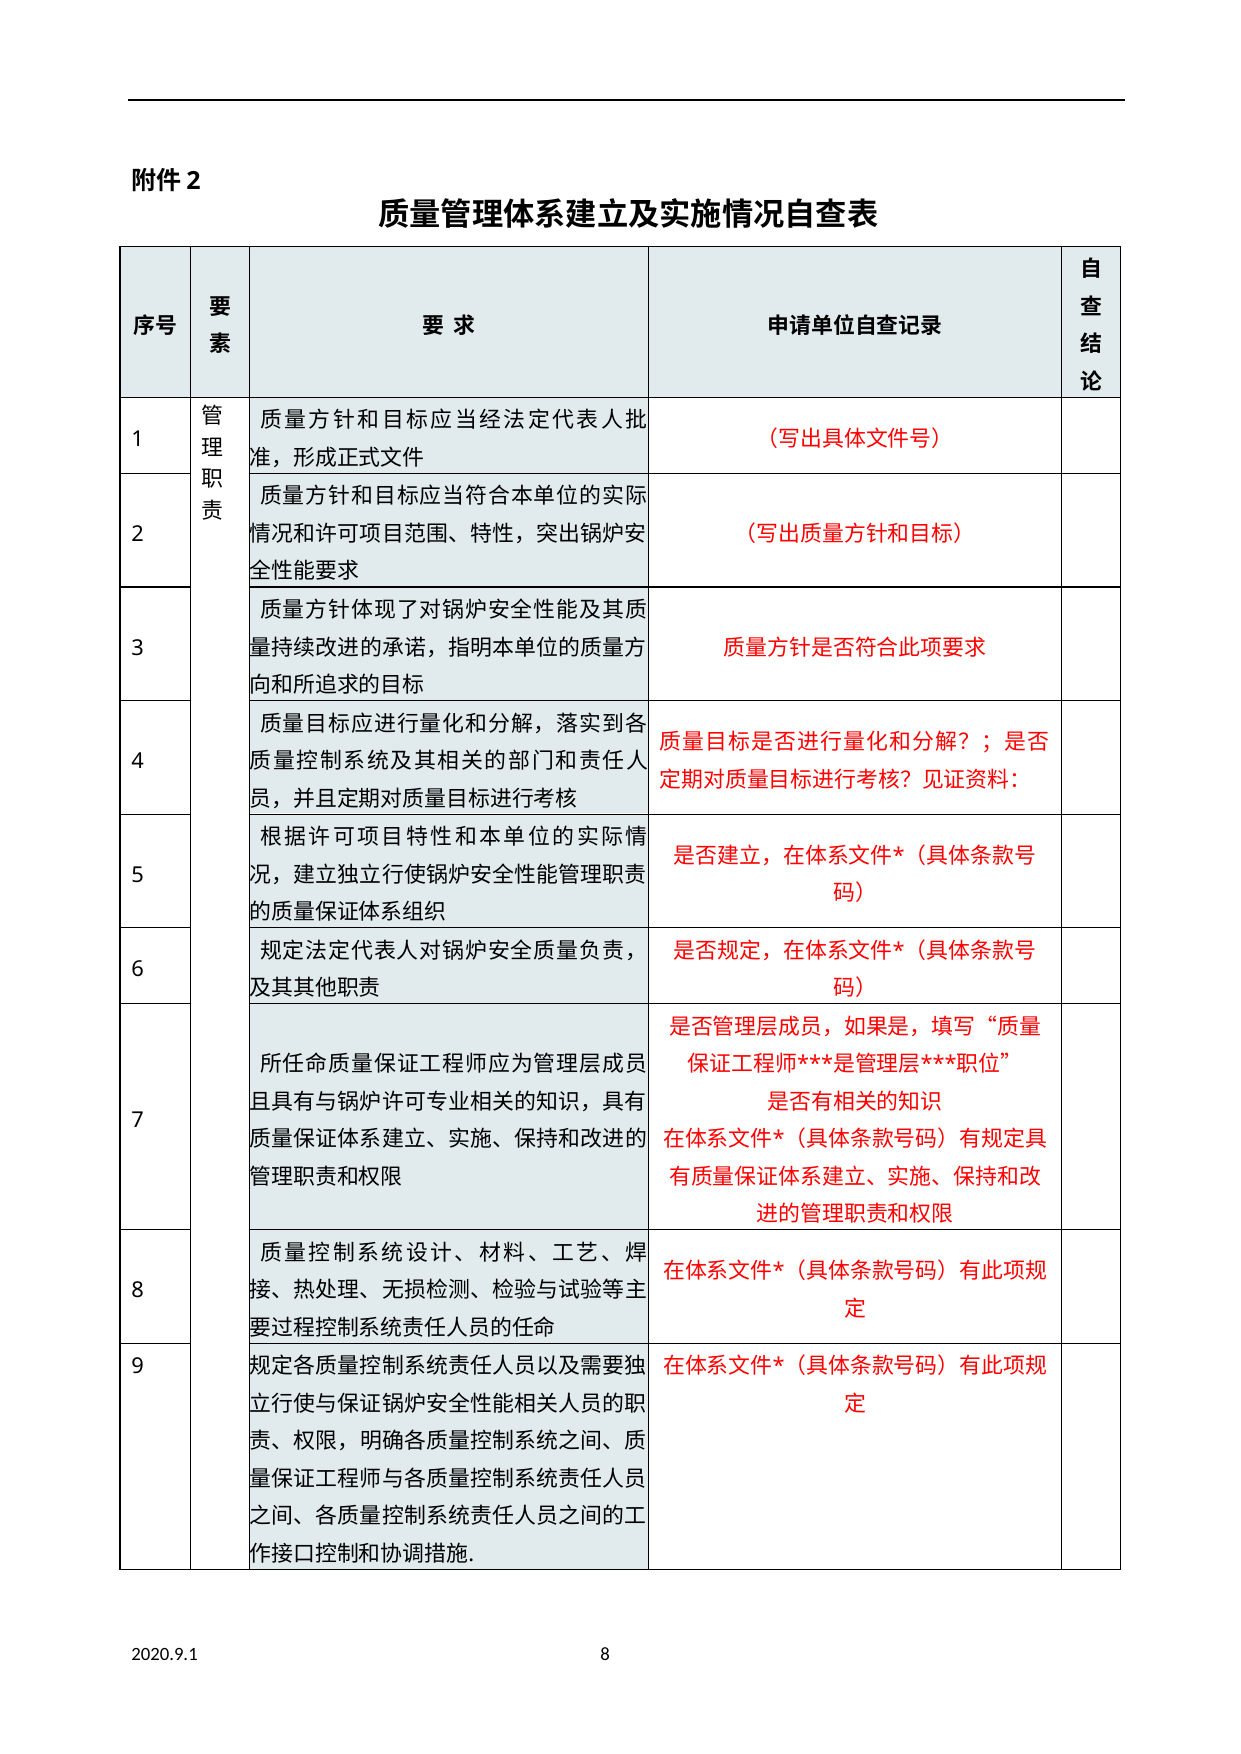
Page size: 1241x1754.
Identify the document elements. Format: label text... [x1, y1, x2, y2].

table_cell [1062, 1344, 1120, 1569]
table_header 要 求 [250, 247, 648, 397]
text 质量管理体系建立及实施情况自查表 [131, 196, 1125, 233]
table_cell 是否规定，在体系文件*（具体条款号码） [649, 928, 1061, 1003]
table_cell 质量目标应进行量化和分解，落实到各质量控制系统及其相关的部门和责任人员，并且定期对质量目标进行考核 [250, 701, 648, 813]
table_cell 2 [121, 474, 190, 586]
table_cell 5 [121, 815, 190, 927]
table_cell 7 [121, 1004, 190, 1229]
table_cell 是否管理层成员，如果是，填写“质量保证工程师***是管理层***职位” 是否有相关的知识 在体系文件*（具体条款号码）有规定具有质量保证体系建立、实施、保持和改进的管理职责和权限 [649, 1004, 1061, 1229]
table_cell 管理职责 [191, 398, 249, 1569]
table_cell 质量方针和目标应当经法定代表人批准，形成正式文件 [250, 398, 648, 473]
table_cell （写出具体文件号） [649, 398, 1061, 473]
table_cell 质量目标是否进行量化和分解？；是否定期对质量目标进行考核？见证资料： [649, 701, 1061, 813]
table_cell 在体系文件*（具体条款号码）有此项规定 [649, 1230, 1061, 1343]
table_cell [1062, 398, 1120, 473]
table_cell 所任命质量保证工程师应为管理层成员且具有与锅炉许可专业相关的知识，具有质量保证体系建立、实施、保持和改进的管理职责和权限 [250, 1004, 648, 1229]
table_cell 质量方针是否符合此项要求 [649, 588, 1061, 700]
table_cell [1062, 1004, 1120, 1229]
table_cell 3 [121, 588, 190, 700]
table_cell （写出质量方针和目标） [649, 474, 1061, 586]
table_cell 是否建立，在体系文件*（具体条款号码） [649, 815, 1061, 927]
table_cell 1 [121, 398, 190, 473]
table_cell [1062, 474, 1120, 586]
table_cell 根据许可项目特性和本单位的实际情况，建立独立行使锅炉安全性能管理职责的质量保证体系组织 [250, 815, 648, 927]
text 附件2 [131, 162, 1125, 196]
table_header 要素 [191, 247, 249, 397]
table_cell 9 [121, 1344, 190, 1569]
table_cell 质量方针和目标应当符合本单位的实际情况和许可项目范围、特性，突出锅炉安全性能要求 [250, 474, 648, 586]
table_header 自查结论 [1062, 247, 1120, 397]
table_cell 8 [121, 1230, 190, 1343]
table_cell 质量控制系统设计、材料、工艺、焊接、热处理、无损检测、检验与试验等主要过程控制系统责任人员的任命 [250, 1230, 648, 1343]
table_cell [1062, 928, 1120, 1003]
table_cell [1062, 588, 1120, 700]
table_header 申请单位自查记录 [649, 247, 1061, 397]
table_cell 质量方针体现了对锅炉安全性能及其质量持续改进的承诺，指明本单位的质量方向和所追求的目标 [250, 588, 648, 700]
table_cell 6 [121, 928, 190, 1003]
table_cell 规定法定代表人对锅炉安全质量负责，及其其他职责 [250, 928, 648, 1003]
table_cell [1062, 1230, 1120, 1343]
table_header 序号 [121, 247, 190, 397]
table_cell 规定各质量控制系统责任人员以及需要独立行使与保证锅炉安全性能相关人员的职责、权限，明确各质量控制系统之间、质量保证工程师与各质量控制系统责任人员之间、各质量控制系统责任人员之间的工作接口控制和协调措施. [250, 1344, 648, 1569]
table_cell 在体系文件*（具体条款号码）有此项规定 [649, 1344, 1061, 1569]
table_cell [1062, 701, 1120, 813]
table_cell 4 [121, 701, 190, 813]
table_cell [1062, 815, 1120, 927]
